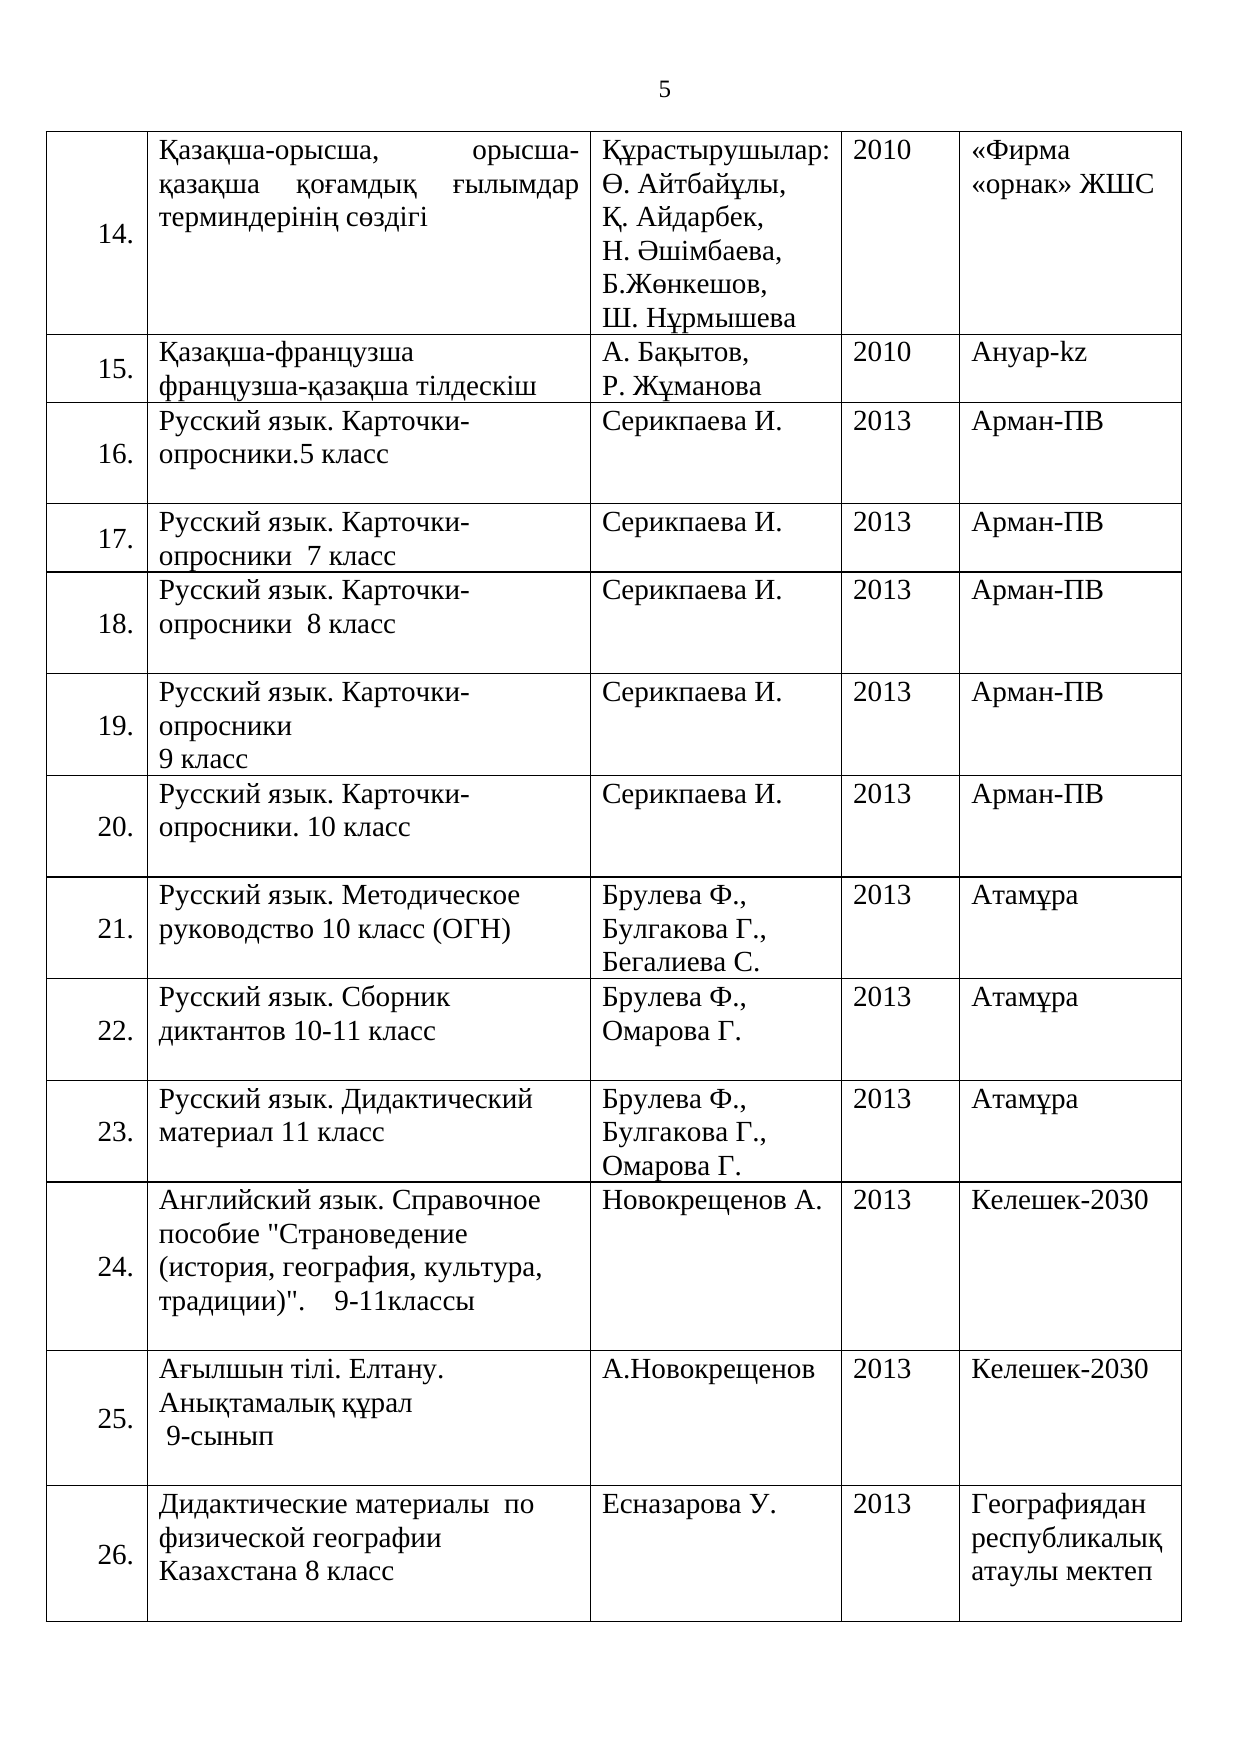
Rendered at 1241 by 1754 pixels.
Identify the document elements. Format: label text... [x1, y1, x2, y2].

table_cell 25. [47, 1351, 147, 1485]
table_cell Қазақша-французша французша-қазақша тілдескіш [148, 335, 590, 402]
table_cell 2010 [842, 132, 959, 333]
table_cell «Фирма «орнак» ЖШС [960, 132, 1181, 333]
table_cell Дидактические материалы по физической географии Казахстана 8 класс [148, 1486, 590, 1621]
table_cell Атамұра [960, 979, 1181, 1080]
table_cell Новокрещенов А. [591, 1183, 841, 1350]
table_cell Серикпаева И. [591, 776, 841, 876]
table_cell Серикпаева И. [591, 403, 841, 503]
table_cell Русский язык. Сборник диктантов 10-11 класс [148, 979, 590, 1080]
table_cell Атамұра [960, 878, 1181, 978]
table_cell Английский язык. Справочное пособие "Страноведение (история, география, культура, традиции)". 9-11классы [148, 1183, 590, 1350]
table_cell 15. [47, 335, 147, 402]
table_cell А.Новокрещенов [591, 1351, 841, 1485]
table_cell 16. [47, 403, 147, 503]
table_cell Арман-ПВ [960, 674, 1181, 775]
table_cell Ағылшын тілі. Елтану. Анықтамалық құрал 9-сынып [148, 1351, 590, 1485]
table_cell Арман-ПВ [960, 573, 1181, 673]
table_cell Серикпаева И. [591, 573, 841, 673]
table_cell 24. [47, 1183, 147, 1350]
table_cell 2013 [842, 403, 959, 503]
table_cell Русский язык. Дидактический материал 11 класс [148, 1081, 590, 1181]
table_cell 26. [47, 1486, 147, 1621]
table_cell 17. [47, 504, 147, 571]
table_cell 2013 [842, 674, 959, 775]
table_cell 2013 [842, 1486, 959, 1621]
table_cell Русский язык. Карточки-опросники. 10 класс [148, 776, 590, 876]
table_cell Брулева Ф., Булгакова Г., Бегалиева С. [591, 878, 841, 978]
table_cell Русский язык. Карточки-опросники 9 класс [148, 674, 590, 775]
table_cell Ануар-kz [960, 335, 1181, 402]
table_cell Брулева Ф., Омарова Г. [591, 979, 841, 1080]
table_cell Серикпаева И. [591, 504, 841, 571]
table_cell 20. [47, 776, 147, 876]
table_cell 19. [47, 674, 147, 775]
table_cell Қазақша-орысша, орысша-қазақша қоғамдық ғылымдар терминдерінің сөздігі [148, 132, 590, 333]
table_cell 2013 [842, 776, 959, 876]
table_cell Географиядан республикалық атаулы мектеп [960, 1486, 1181, 1621]
table_cell 22. [47, 979, 147, 1080]
table_cell 2013 [842, 878, 959, 978]
table_cell Келешек-2030 [960, 1183, 1181, 1350]
table_cell 2013 [842, 1183, 959, 1350]
table_cell А. Бақытов, Р. Жұманова [591, 335, 841, 402]
table_cell Атамұра [960, 1081, 1181, 1181]
table_cell Арман-ПВ [960, 504, 1181, 571]
table_cell 23. [47, 1081, 147, 1181]
table_cell Серикпаева И. [591, 674, 841, 775]
table_cell 2013 [842, 1081, 959, 1181]
table_cell 21. [47, 878, 147, 978]
table_cell 2013 [842, 504, 959, 571]
table_cell Құрастырушылар: Ө. Айтбайұлы, Қ. Айдарбек, Н. Әшімбаева, Б.Жөнкешов, Ш. Нұрмышева [591, 132, 841, 333]
table_cell Есназарова У. [591, 1486, 841, 1621]
table_cell 14. [47, 132, 147, 333]
table_cell Русский язык. Карточки-опросники 7 класс [148, 504, 590, 571]
table_cell Русский язык. Методическое руководство 10 класс (ОГН) [148, 878, 590, 978]
table_cell Арман-ПВ [960, 403, 1181, 503]
table_cell 2010 [842, 335, 959, 402]
table_cell Брулева Ф., Булгакова Г., Омарова Г. [591, 1081, 841, 1181]
table_cell 2013 [842, 573, 959, 673]
table_cell Русский язык. Карточки-опросники.5 класс [148, 403, 590, 503]
table_cell Русский язык. Карточки-опросники 8 класс [148, 573, 590, 673]
table_cell Келешек-2030 [960, 1351, 1181, 1485]
table_cell 2013 [842, 979, 959, 1080]
table_cell 2013 [842, 1351, 959, 1485]
table_cell 18. [47, 573, 147, 673]
table_cell Арман-ПВ [960, 776, 1181, 876]
